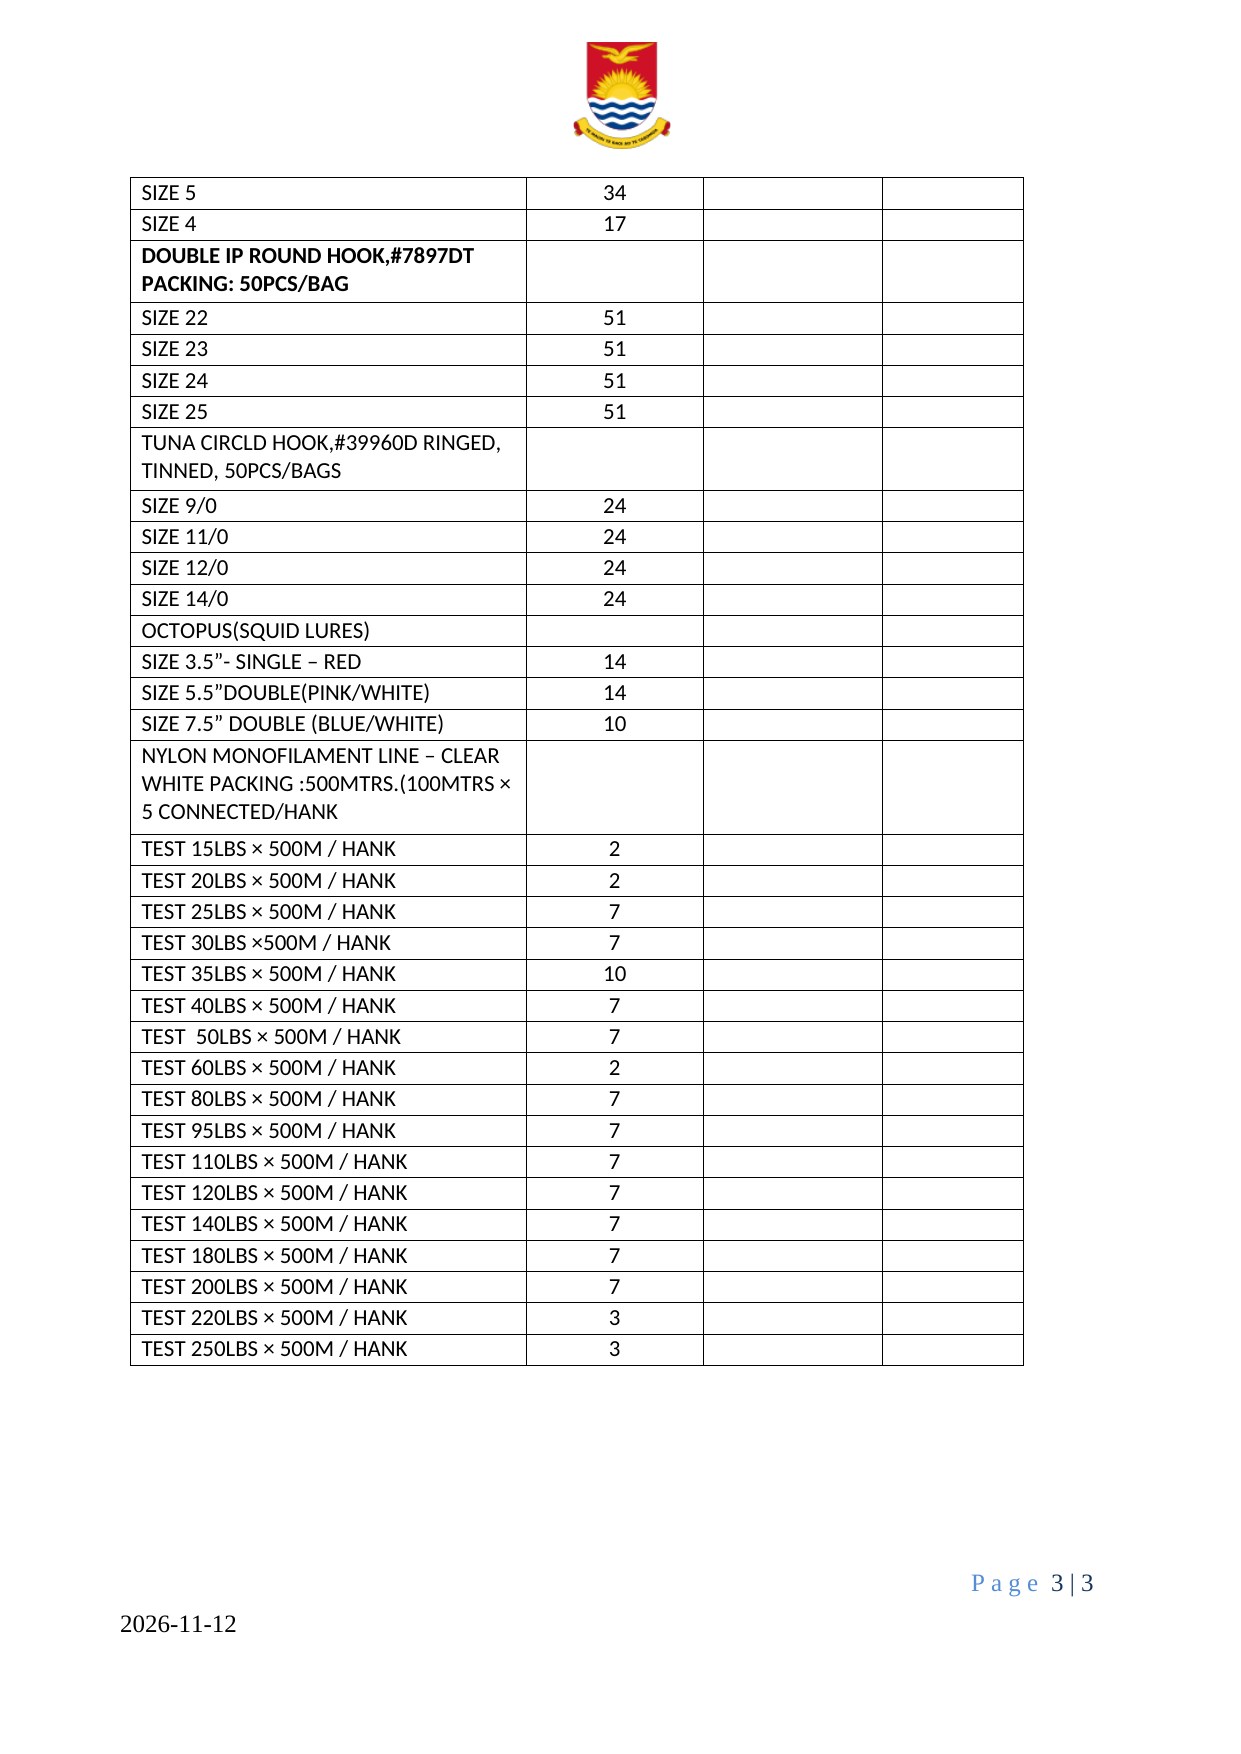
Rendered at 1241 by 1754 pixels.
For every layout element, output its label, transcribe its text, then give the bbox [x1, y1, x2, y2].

table_cell 7 [527, 1178, 703, 1208]
table_cell [883, 303, 1023, 333]
table_cell [704, 1116, 882, 1146]
table_cell [883, 1272, 1023, 1302]
table_cell TEST 40LBS × 500M / HANK [131, 991, 526, 1021]
table_cell [704, 960, 882, 990]
table_cell TEST 200LBS × 500M / HANK [131, 1272, 526, 1302]
table_cell TEST 95LBS × 500M / HANK [131, 1116, 526, 1146]
table_cell [883, 553, 1023, 583]
table_cell [704, 491, 882, 521]
table_cell 51 [527, 335, 703, 365]
table_cell [883, 210, 1023, 240]
table_cell 7 [527, 1210, 703, 1240]
table_cell [704, 866, 882, 896]
table_cell SIZE 5.5”DOUBLE(PINK/WHITE) [131, 678, 526, 708]
table_cell [883, 397, 1023, 427]
table_cell [704, 928, 882, 958]
table_cell [704, 678, 882, 708]
table_cell 7 [527, 1272, 703, 1302]
table_cell TEST 50LBS × 500M / HANK [131, 1022, 526, 1052]
table_cell [527, 241, 703, 302]
table_cell TEST 30LBS ×500M / HANK [131, 928, 526, 958]
table_cell SIZE 7.5” DOUBLE (BLUE/WHITE) [131, 710, 526, 740]
table_cell [704, 1085, 882, 1115]
table_cell 24 [527, 491, 703, 521]
table_cell 3 [527, 1303, 703, 1333]
table_cell [883, 1335, 1023, 1365]
table_cell 24 [527, 522, 703, 552]
table_cell SIZE 11/0 [131, 522, 526, 552]
table_cell [883, 835, 1023, 865]
table_cell 3 [527, 1335, 703, 1365]
table_cell [704, 1210, 882, 1240]
table_cell [704, 210, 882, 240]
table_cell [527, 616, 703, 646]
table_cell [883, 928, 1023, 958]
table_cell TEST 220LBS × 500M / HANK [131, 1303, 526, 1333]
table_cell [883, 241, 1023, 302]
table_cell [527, 428, 703, 490]
table_cell [704, 1272, 882, 1302]
table_cell DOUBLE IP ROUND HOOK,#7897DT PACKING: 50PCS/BAG [131, 241, 526, 302]
table_cell [883, 960, 1023, 990]
table_cell SIZE 14/0 [131, 585, 526, 615]
table_cell TEST 15LBS × 500M / HANK [131, 835, 526, 865]
table_cell [883, 366, 1023, 396]
table_cell [704, 366, 882, 396]
table_cell TEST 35LBS × 500M / HANK [131, 960, 526, 990]
table_cell [883, 897, 1023, 927]
table_cell 2 [527, 835, 703, 865]
table_cell [704, 428, 882, 490]
table_cell [883, 1210, 1023, 1240]
table_cell TEST 110LBS × 500M / HANK [131, 1147, 526, 1177]
table_cell 51 [527, 303, 703, 333]
table_cell [883, 1147, 1023, 1177]
table_cell 7 [527, 1147, 703, 1177]
table_cell 2 [527, 1053, 703, 1083]
table_cell [704, 1303, 882, 1333]
table_cell [883, 1178, 1023, 1208]
table_cell 17 [527, 210, 703, 240]
table_cell TEST 60LBS × 500M / HANK [131, 1053, 526, 1083]
table_cell [704, 647, 882, 677]
table_cell TEST 180LBS × 500M / HANK [131, 1241, 526, 1271]
table_cell SIZE 25 [131, 397, 526, 427]
table_cell SIZE 9/0 [131, 491, 526, 521]
table_cell 10 [527, 960, 703, 990]
table_cell TEST 120LBS × 500M / HANK [131, 1178, 526, 1208]
table_cell [527, 741, 703, 833]
table_cell [704, 835, 882, 865]
table_cell [883, 991, 1023, 1021]
table_cell [883, 1085, 1023, 1115]
table_cell SIZE 22 [131, 303, 526, 333]
table_cell TEST 80LBS × 500M / HANK [131, 1085, 526, 1115]
table_cell [704, 397, 882, 427]
table_cell [883, 522, 1023, 552]
table_cell 24 [527, 585, 703, 615]
table_cell [883, 585, 1023, 615]
table_cell [704, 178, 882, 208]
table_cell [883, 710, 1023, 740]
table_cell [704, 616, 882, 646]
table_cell [704, 241, 882, 302]
table_cell TEST 20LBS × 500M / HANK [131, 866, 526, 896]
table_cell 14 [527, 647, 703, 677]
table_cell [704, 585, 882, 615]
table_cell [704, 1178, 882, 1208]
table_cell [704, 553, 882, 583]
table_cell SIZE 5 [131, 178, 526, 208]
table_cell SIZE 24 [131, 366, 526, 396]
table_cell [704, 1335, 882, 1365]
table_cell TEST 25LBS × 500M / HANK [131, 897, 526, 927]
table_cell [883, 1022, 1023, 1052]
table_cell [883, 616, 1023, 646]
table_cell 7 [527, 991, 703, 1021]
table_cell SIZE 12/0 [131, 553, 526, 583]
table_cell NYLON MONOFILAMENT LINE – CLEAR WHITE PACKING :500MTRS.(100MTRS × 5 CONNECTED/HANK [131, 741, 526, 833]
table_cell 2 [527, 866, 703, 896]
table_cell SIZE 3.5”- SINGLE – RED [131, 647, 526, 677]
table_cell [704, 522, 882, 552]
picture [573, 42, 671, 149]
table_cell [883, 1116, 1023, 1146]
table_cell TUNA CIRCLD HOOK,#39960D RINGED, TINNED, 50PCS/BAGS [131, 428, 526, 490]
table_cell [704, 710, 882, 740]
table_cell [883, 178, 1023, 208]
table_cell TEST 140LBS × 500M / HANK [131, 1210, 526, 1240]
table_cell 7 [527, 1085, 703, 1115]
table_cell [704, 335, 882, 365]
table_cell [704, 741, 882, 833]
table_cell [883, 491, 1023, 521]
table_cell [704, 303, 882, 333]
table_cell SIZE 4 [131, 210, 526, 240]
table_cell 7 [527, 897, 703, 927]
table_cell [883, 678, 1023, 708]
table_cell [883, 1241, 1023, 1271]
table_cell [883, 428, 1023, 490]
table_cell TEST 250LBS × 500M / HANK [131, 1335, 526, 1365]
table_cell 7 [527, 1022, 703, 1052]
table_cell [704, 1147, 882, 1177]
table_cell [883, 647, 1023, 677]
table_cell [883, 866, 1023, 896]
table_cell 7 [527, 928, 703, 958]
table_cell 51 [527, 366, 703, 396]
table_cell [704, 1053, 882, 1083]
table_cell 24 [527, 553, 703, 583]
table_cell 7 [527, 1241, 703, 1271]
table_cell SIZE 23 [131, 335, 526, 365]
table_cell 7 [527, 1116, 703, 1146]
table_cell OCTOPUS(SQUID LURES) [131, 616, 526, 646]
table_cell [704, 897, 882, 927]
table_cell [883, 1303, 1023, 1333]
table_cell 10 [527, 710, 703, 740]
table_cell [704, 991, 882, 1021]
table_cell [704, 1022, 882, 1052]
table_cell [883, 741, 1023, 833]
table_cell [704, 1241, 882, 1271]
table_cell 34 [527, 178, 703, 208]
table_cell [883, 335, 1023, 365]
table_cell 14 [527, 678, 703, 708]
table_cell [883, 1053, 1023, 1083]
table_cell 51 [527, 397, 703, 427]
